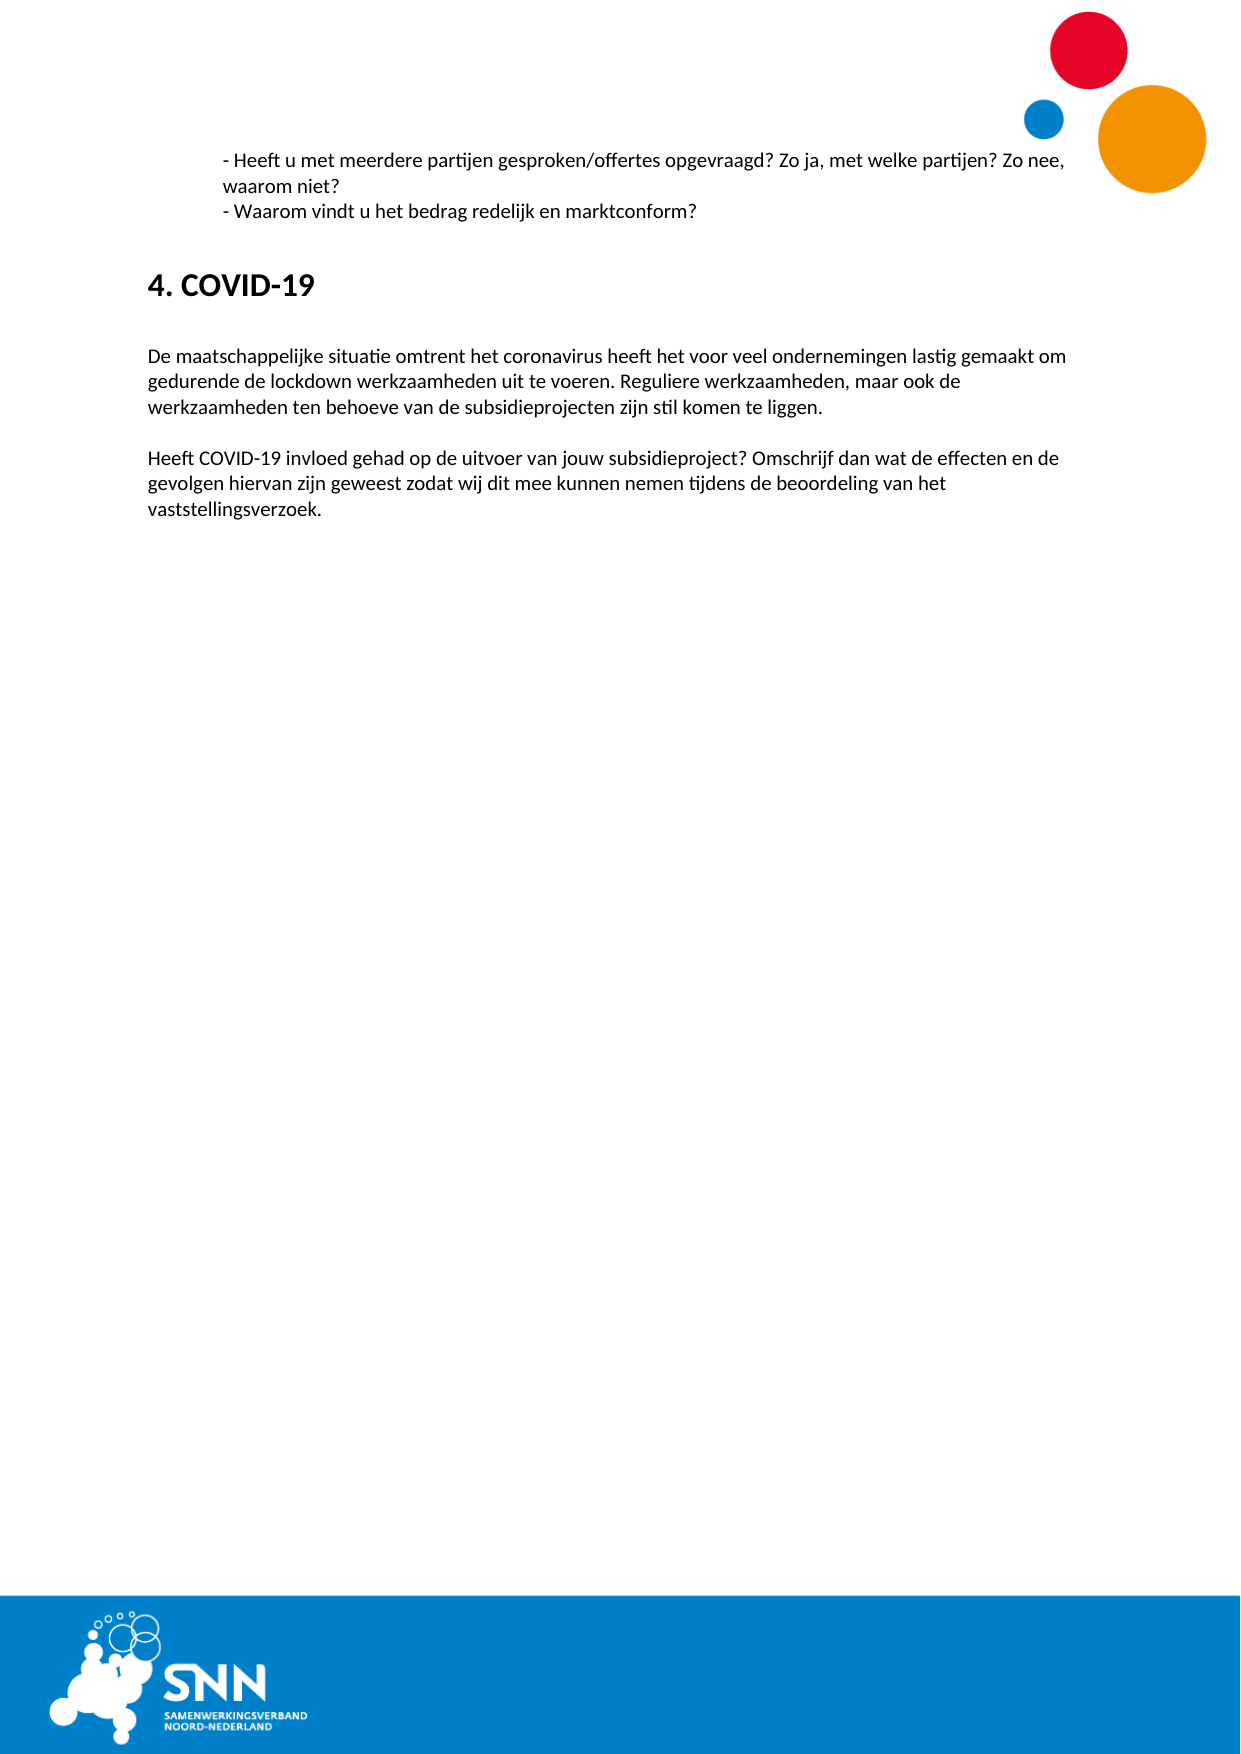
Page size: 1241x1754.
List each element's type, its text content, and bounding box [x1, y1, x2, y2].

text De maatschappelijke situatie omtrent het coronavirus heeft het voor veel ondernemingen lastig gemaakt om gedurende de lockdown werkzaamheden uit te voeren. Reguliere werkzaamheden, maar ook de werkzaamheden ten behoeve van de subsidieprojecten zijn stil komen te liggen. [148, 343, 1093, 419]
text - Waarom vindt u het bedrag redelijk en marktconform? [223, 198, 1093, 224]
subtitle 4. COVID-19 [148, 264, 1093, 304]
text - Heeft u met meerdere partijen gesproken/offertes opgevraagd? Zo ja, met welke partijen? Zo nee, waarom niet? [223, 148, 1093, 198]
picture [0, 11, 1241, 1754]
text Heeft COVID-19 invloed gehad op de uitvoer van jouw subsidieproject? Omschrijf dan wat de effecten en de gevolgen hiervan zijn geweest zodat wij dit mee kunnen nemen tijdens de beoordeling van het vaststellingsverzoek. [148, 445, 1093, 521]
